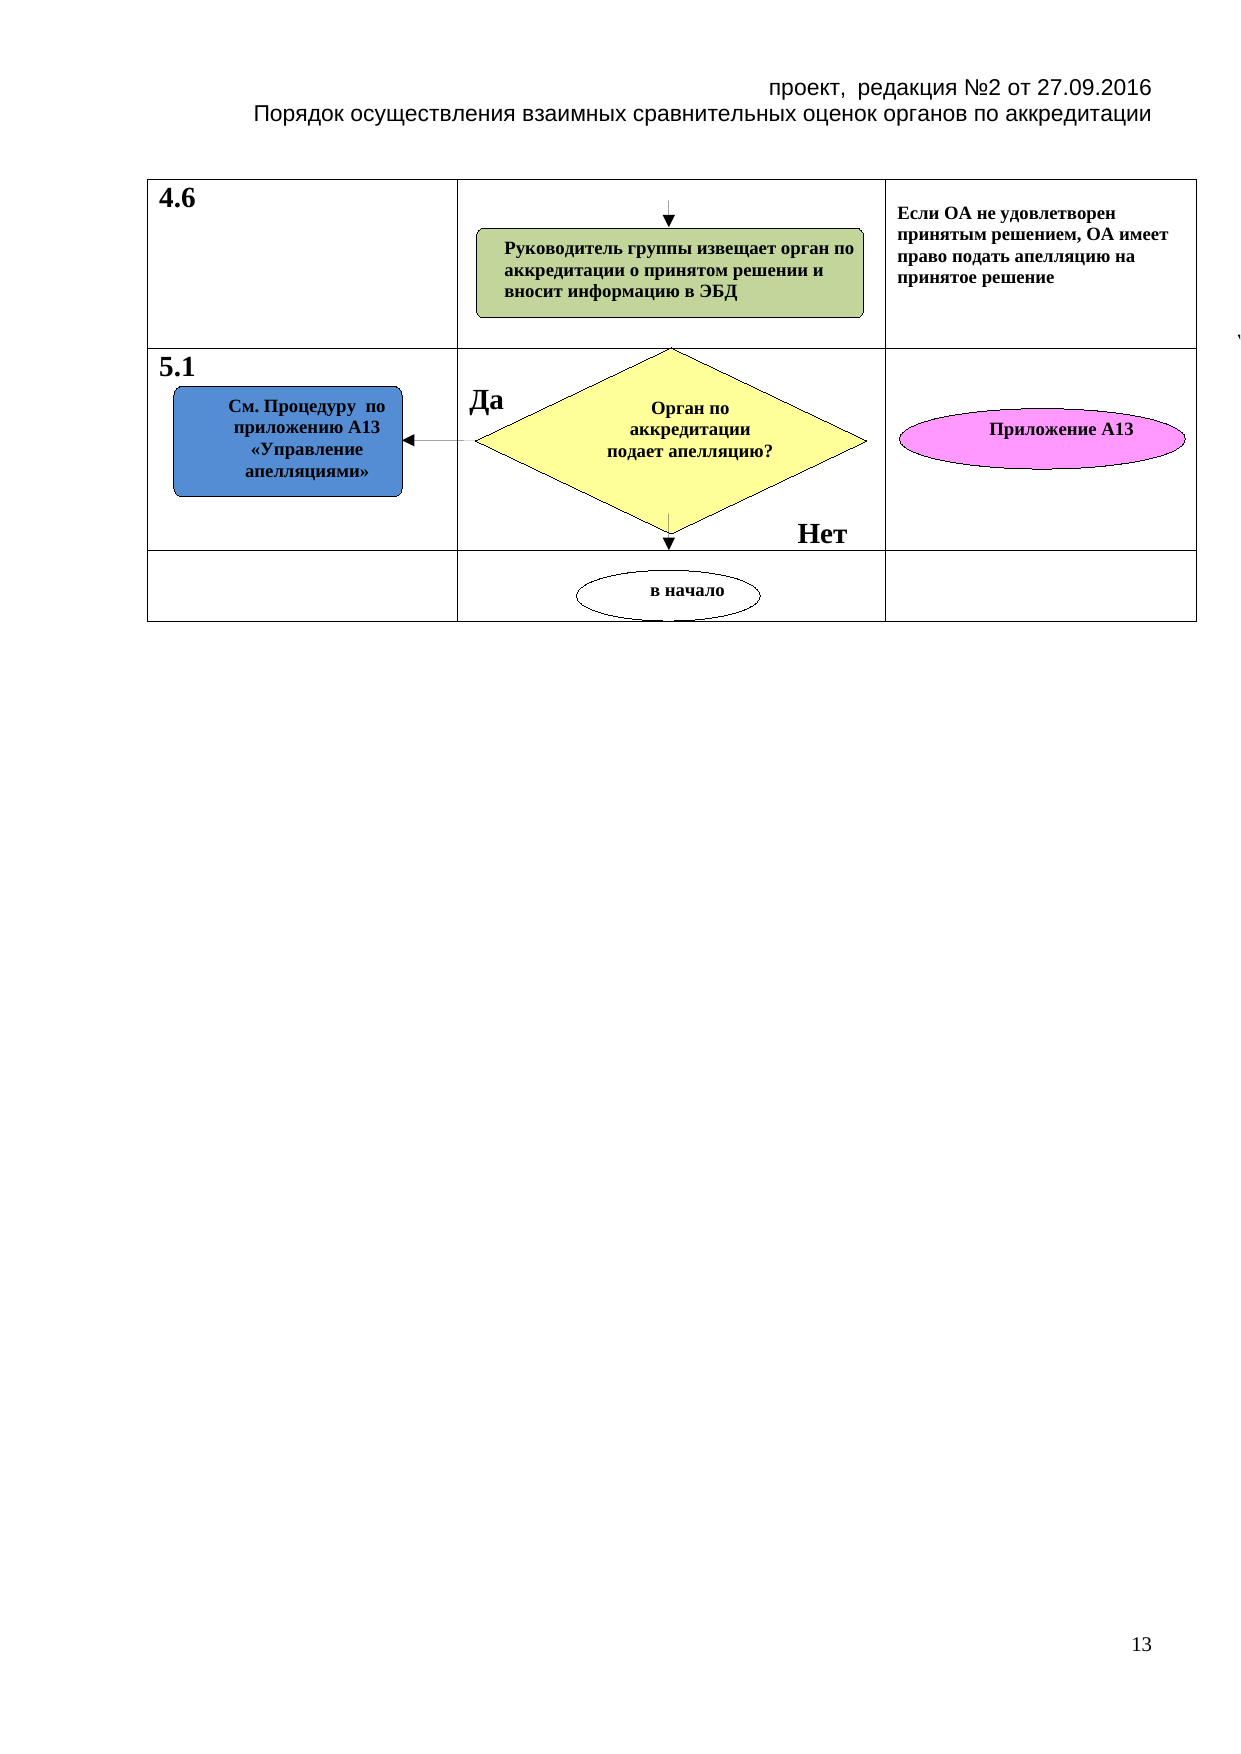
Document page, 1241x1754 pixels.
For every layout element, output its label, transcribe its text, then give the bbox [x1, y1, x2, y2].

table_cell [458, 180, 885, 348]
table_cell Да Нет [458, 349, 666, 440]
table_cell Да Нет [669, 349, 885, 550]
table_cell Если ОА не удовлетворен принятым решением, ОА имеет право подать апелляцию на принятое решение [886, 180, 1196, 348]
table_cell [148, 551, 457, 621]
table_cell [886, 349, 1196, 550]
table_cell Да Нет [458, 441, 668, 550]
table_cell [458, 551, 885, 621]
table_cell 5.1 [148, 349, 457, 550]
table_cell [886, 551, 1196, 621]
table_cell 4.6 [148, 180, 457, 348]
